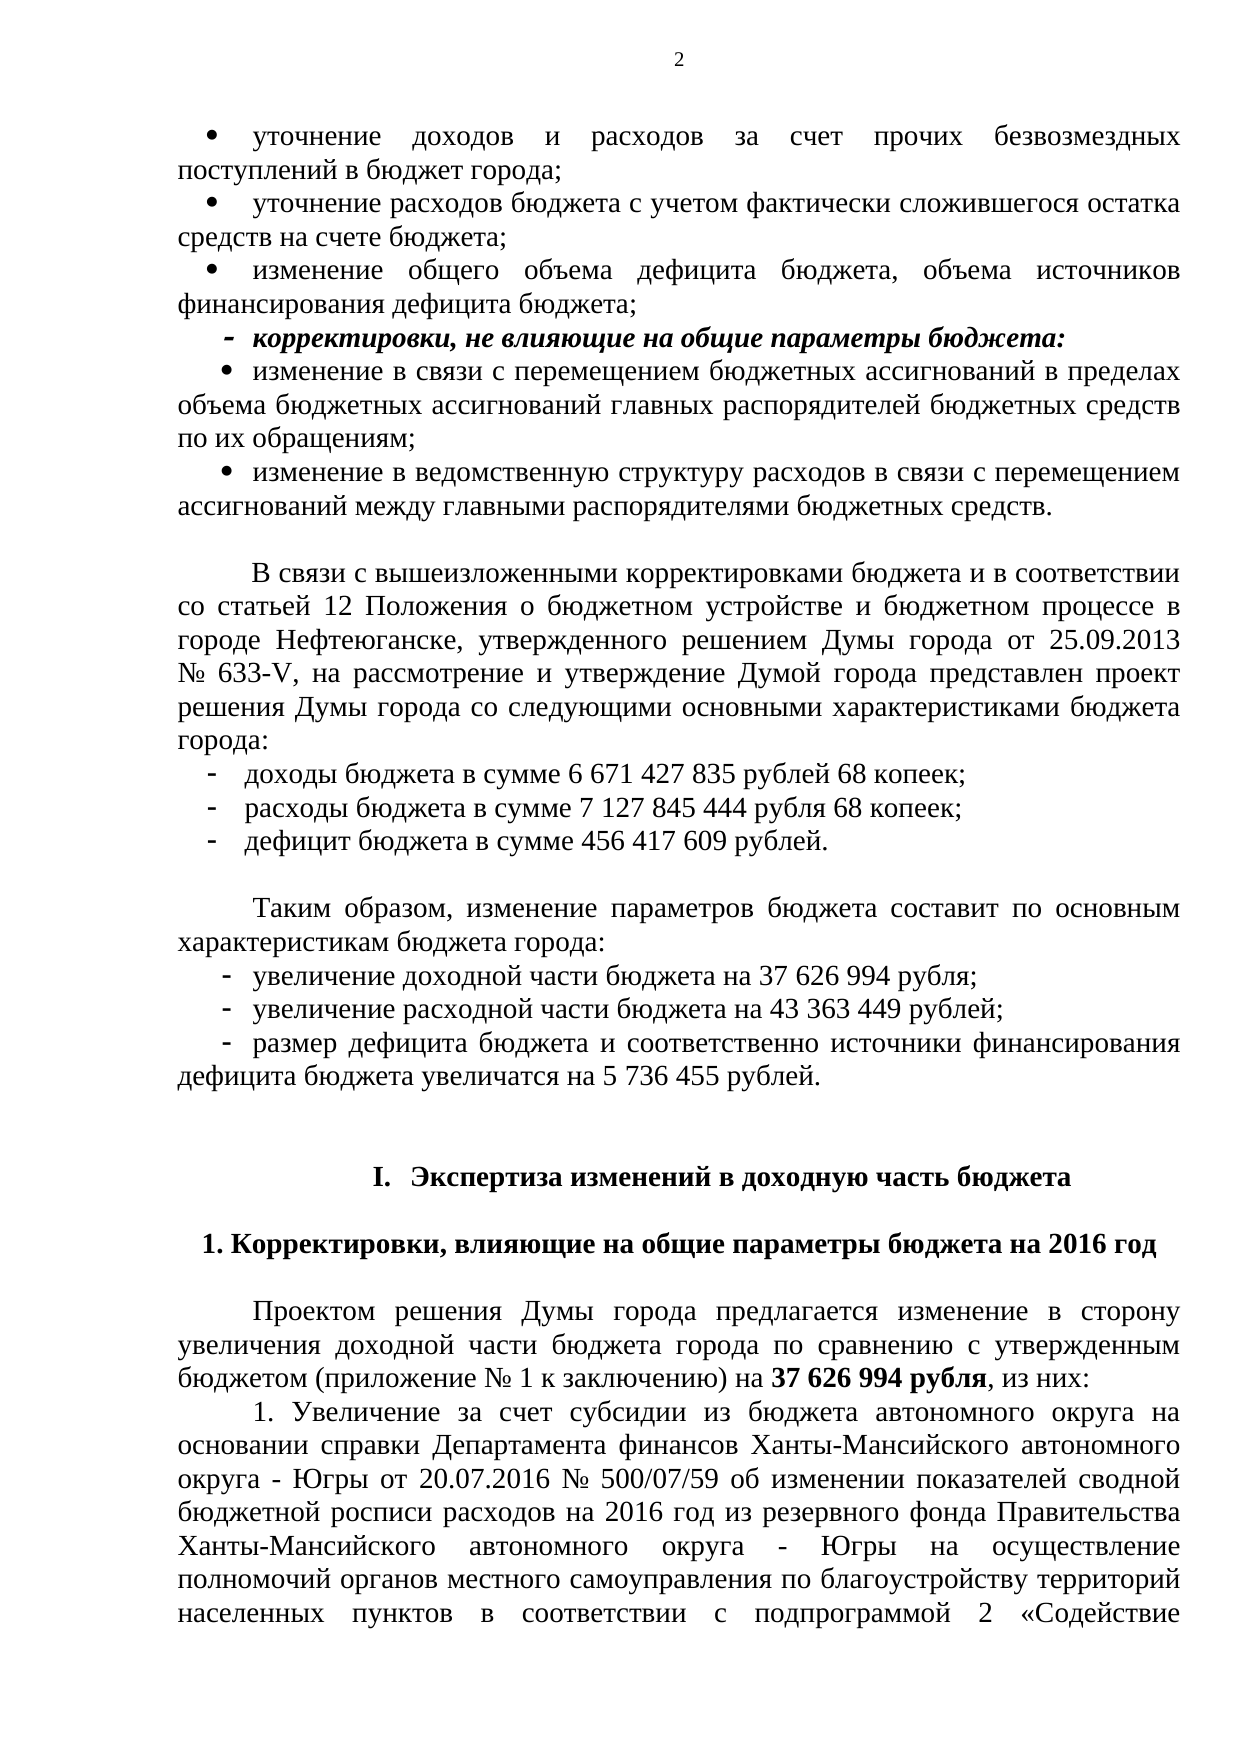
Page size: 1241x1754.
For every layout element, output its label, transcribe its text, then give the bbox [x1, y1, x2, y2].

text Таким образом, изменение параметров бюджета составит по основным характеристикам бюджета города: [177, 891, 1181, 958]
list увеличение расходной части бюджета на 43 363 449 рублей; [177, 991, 1181, 1025]
list корректировки, не влияющие на общие параметры бюджета: [177, 320, 1181, 353]
text 1. Корректировки, влияющие на общие параметры бюджета на 2016 год [177, 1226, 1181, 1260]
list дефицит бюджета в сумме 456 417 609 рублей. [207, 823, 1181, 857]
list уточнение расходов бюджета с учетом фактически сложившегося остатка средств на счете бюджета; [177, 185, 1181, 252]
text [177, 1394, 1181, 1629]
list изменение в связи с перемещением бюджетных ассигнований в пределах объема бюджетных ассигнований главных распорядителей бюджетных средств по их обращениям; [177, 353, 1181, 454]
list изменение в ведомственную структуру расходов в связи с перемещением ассигнований между главными распорядителями бюджетных средств. [177, 454, 1181, 521]
list размер дефицита бюджета и соответственно источники финансирования дефицита бюджета увеличатся на 5 736 455 рублей. [177, 1025, 1181, 1092]
list увеличение доходной части бюджета на 37 626 994 рубля; [177, 958, 1181, 991]
text Проектом решения Думы города предлагается изменение в сторону увеличения доходной части бюджета города по сравнению с утвержденным бюджетом (приложение № 1 к заключению) на 37 626 994 рубля, из них: [177, 1293, 1181, 1394]
list доходы бюджета в сумме 6 671 427 835 рублей 68 копеек; [207, 756, 1181, 790]
list расходы бюджета в сумме 7 127 845 444 рубля 68 копеек; [207, 790, 1181, 823]
text В связи с вышеизложенными корректировками бюджета и в соответствии со статьей 12 Положения о бюджетном устройстве и бюджетном процессе в городе Нефтеюганске, утвержденного решением Думы города от 25.09.2013 № 633-V, на рассмотрение и утверждение Думой города представлен проект решения Думы города со следующими основными характеристиками бюджета города: [177, 555, 1181, 756]
list изменение общего объема дефицита бюджета, объема источников финансирования дефицита бюджета; [177, 252, 1181, 320]
list Экспертиза изменений в доходную часть бюджета [282, 1159, 1181, 1193]
list уточнение доходов и расходов за счет прочих безвозмездных поступлений в бюджет города; [177, 118, 1181, 185]
